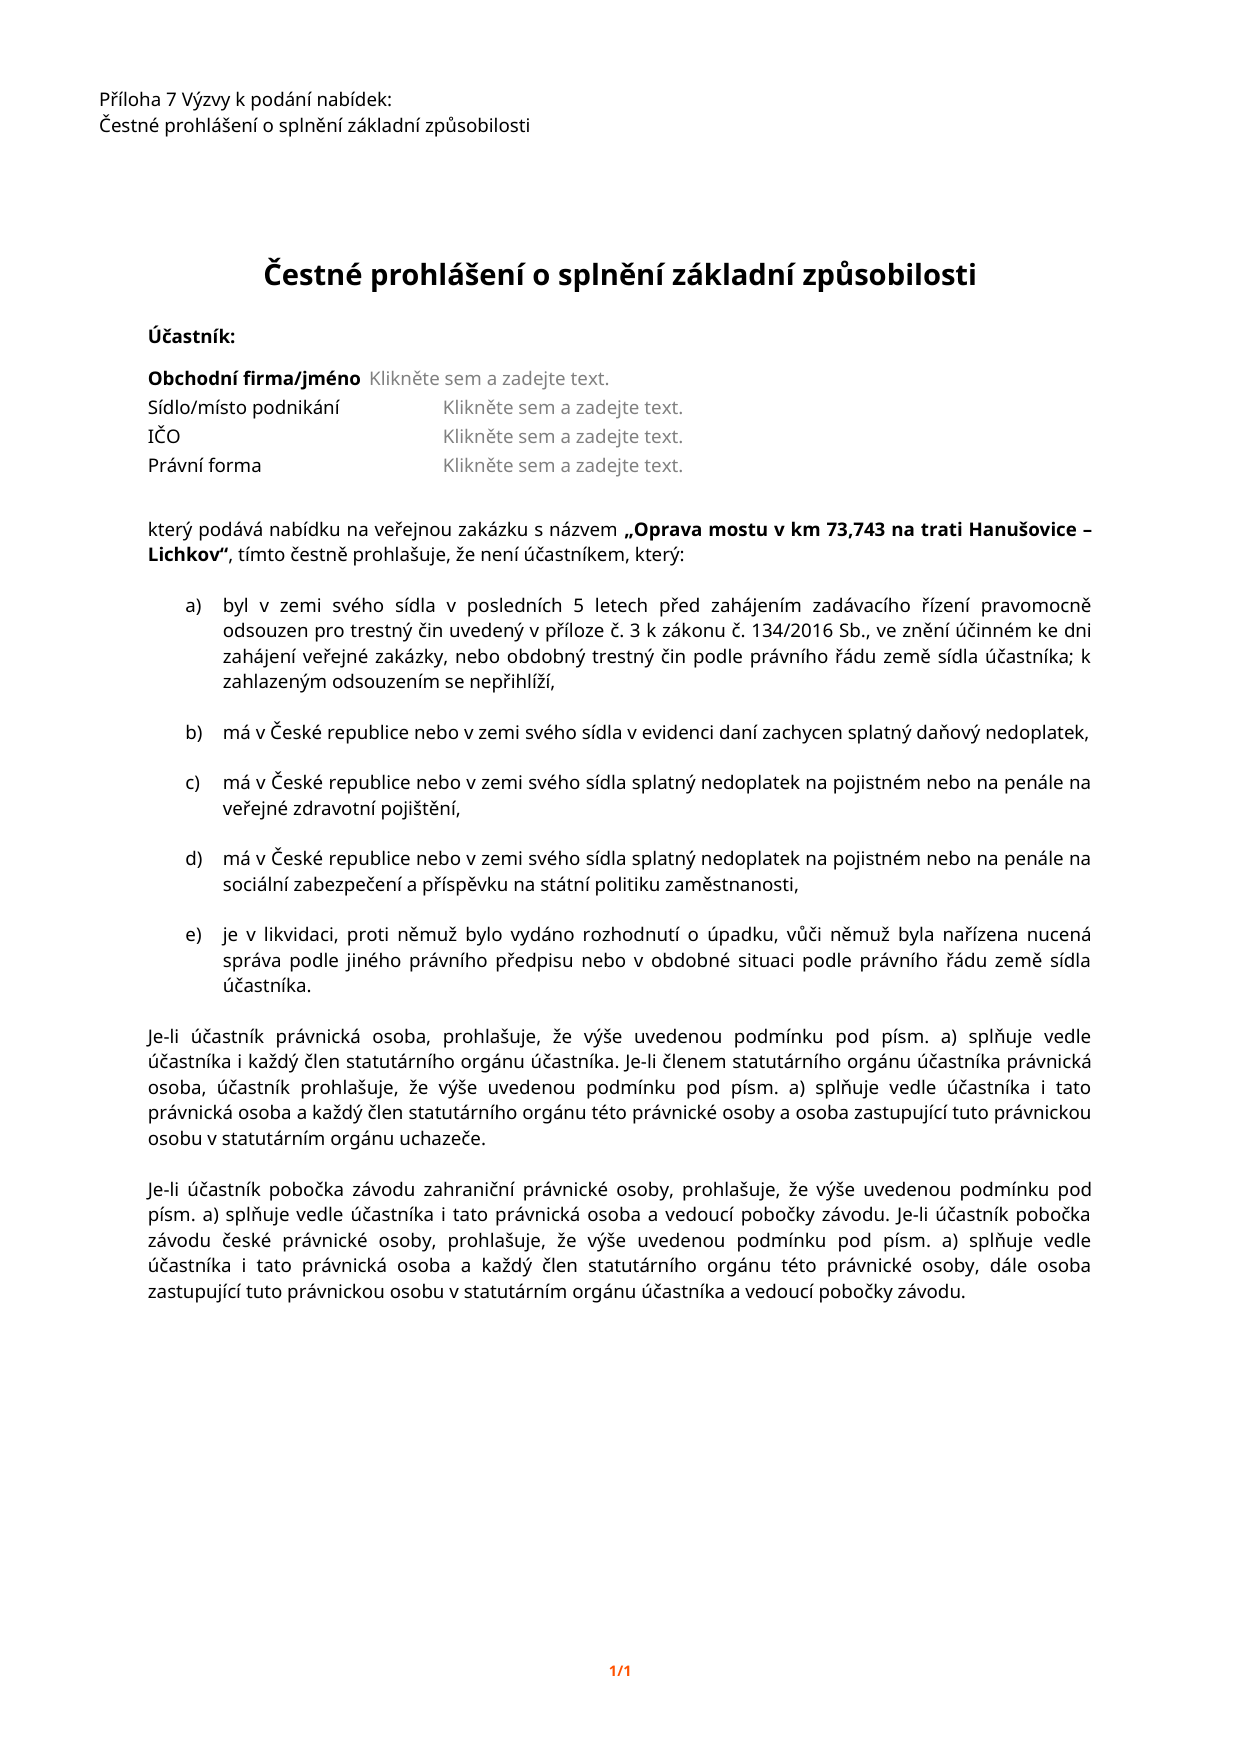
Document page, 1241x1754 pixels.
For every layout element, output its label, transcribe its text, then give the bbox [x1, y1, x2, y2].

list je v likvidaci, proti němuž bylo vydáno rozhodnutí o úpadku, vůči němuž byla nařízena nucená správa podle jiného právního předpisu nebo v obdobné situaci podle právního řádu země sídla účastníka. [185, 922, 1093, 998]
list má v České republice nebo v zemi svého sídla v evidenci daní zachycen splatný daňový nedoplatek, [185, 719, 1093, 744]
text Obchodní firma/jméno [148, 362, 1093, 391]
list má v České republice nebo v zemi svého sídla splatný nedoplatek na pojistném nebo na penále na sociální zabezpečení a příspěvku na státní politiku zaměstnanosti, [185, 846, 1093, 897]
list byl v zemi svého sídla v posledních 5 letech před zahájením zadávacího řízení pravomocně odsouzen pro trestný čin uvedený v příloze č. 3 k zákonu č. 134/2016 Sb., ve znění účinném ke dni zahájení veřejné zakázky, nebo obdobný trestný čin podle právního řádu země sídla účastníka; k zahlazeným odsouzením se nepřihlíží, [185, 592, 1093, 694]
title Čestné prohlášení o splnění základní způsobilosti [148, 254, 1093, 293]
list má v České republice nebo v zemi svého sídla splatný nedoplatek na pojistném nebo na penále na veřejné zdravotní pojištění, [185, 769, 1093, 821]
text Účastník: [148, 318, 1093, 349]
text Právní forma [148, 449, 1093, 478]
text Sídlo/místo podnikání [148, 391, 1093, 420]
text Je-li účastník právnická osoba, prohlašuje, že výše uvedenou podmínku pod písm. a) splňuje vedle účastníka i každý člen statutárního orgánu účastníka. Je-li členem statutárního orgánu účastníka právnická osoba, účastník prohlašuje, že výše uvedenou podmínku pod písm. a) splňuje vedle účastníka i tato právnická osoba a každý člen statutárního orgánu této právnické osoby a osoba zastupující tuto právnickou osobu v statutárním orgánu uchazeče. [148, 1023, 1093, 1151]
text Je-li účastník pobočka závodu zahraniční právnické osoby, prohlašuje, že výše uvedenou podmínku pod písm. a) splňuje vedle účastníka i tato právnická osoba a vedoucí pobočky závodu. Je-li účastník pobočka závodu české právnické osoby, prohlašuje, že výše uvedenou podmínku pod písm. a) splňuje vedle účastníka i tato právnická osoba a každý člen statutárního orgánu této právnické osoby, dále osoba zastupující tuto právnickou osobu v statutárním orgánu účastníka a vedoucí pobočky závodu. [148, 1176, 1093, 1304]
text který podává nabídku na veřejnou zakázku s názvem „Oprava mostu v km 73,743 na trati Hanušovice – Lichkov“, tímto čestně prohlašuje, že není účastníkem, který: [148, 516, 1093, 567]
text IČO [148, 420, 1093, 449]
